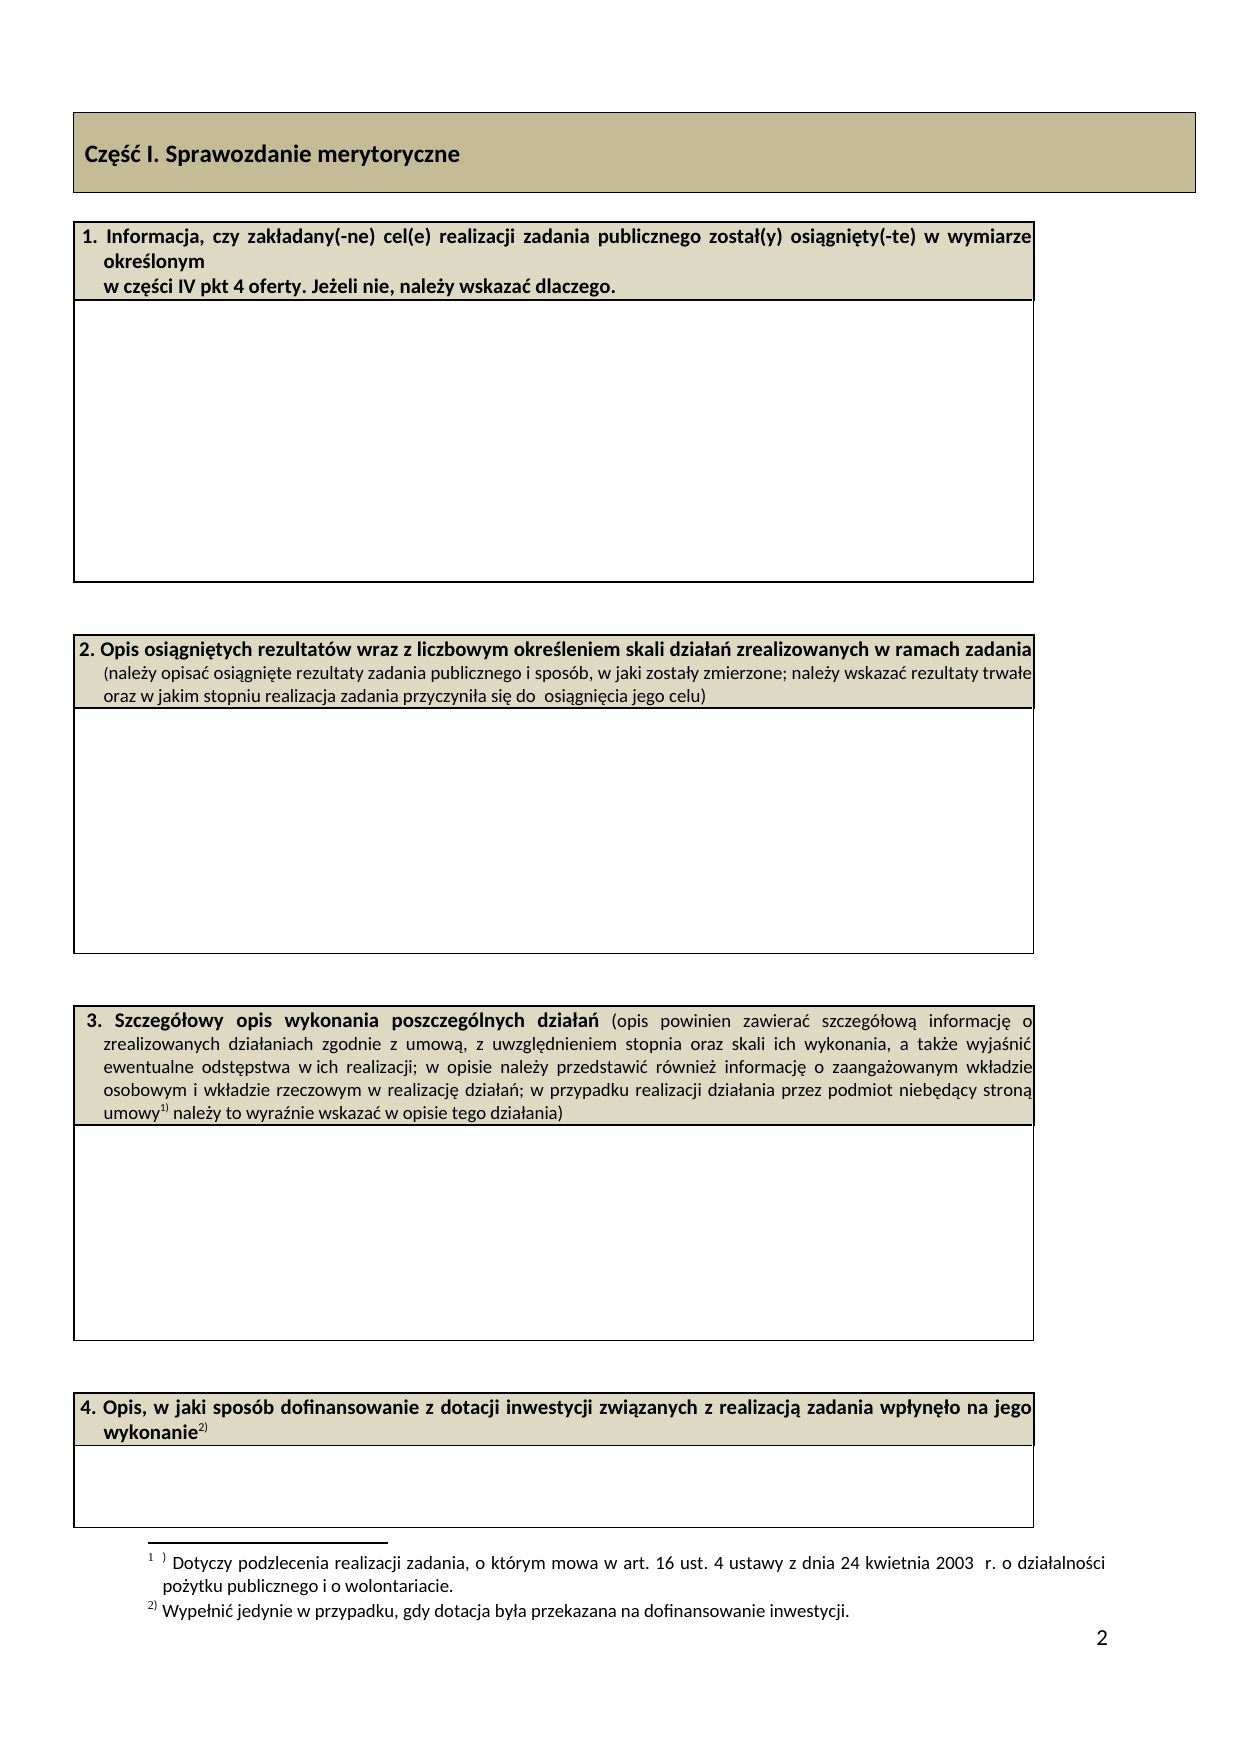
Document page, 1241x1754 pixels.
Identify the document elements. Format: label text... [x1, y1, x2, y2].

table_header Część I. Sprawozdanie merytoryczne [74, 113, 1195, 192]
table_cell [75, 299, 1033, 581]
table_header 1. Informacja, czy zakładany(-ne) cel(e) realizacji zadania publicznego został(y) osiągnięty(-te) w wymiarze określonym w części IV pkt 4 oferty. Jeżeli nie, należy wskazać dlaczego. [75, 223, 1033, 299]
table_header 3. Szczegółowy opis wykonania poszczególnych działań (opis powinien zawierać szczegółową informację o zrealizowanych działaniach zgodnie z umową, z uwzględnieniem stopnia oraz skali ich wykonania, a także wyjaśnić ewentualne odstępstwa w ich realizacji; w opisie należy przedstawić również informację o zaangażowanym wkładzie osobowym i wkładzie rzeczowym w realizację działań; w przypadku realizacji działania przez podmiot niebędący stroną umowy) należy to wyraźnie wskazać w opisie tego działania) [75, 1007, 1033, 1124]
table_header 2. Opis osiągniętych rezultatów wraz z liczbowym określeniem skali działań zrealizowanych w ramach zadania (należy opisać osiągnięte rezultaty zadania publicznego i sposób, w jaki zostały zmierzone; należy wskazać rezultaty trwałe oraz w jakim stopniu realizacja zadania przyczyniła się do osiągnięcia jego celu) [75, 636, 1033, 707]
table_header 4. Opis, w jaki sposób dofinansowanie z dotacji inwestycji związanych z realizacją zadania wpłynęło na jego wykonanie) [75, 1394, 1033, 1445]
table_cell [75, 1124, 1033, 1339]
table_cell [75, 707, 1033, 953]
table_cell [75, 1445, 1033, 1527]
